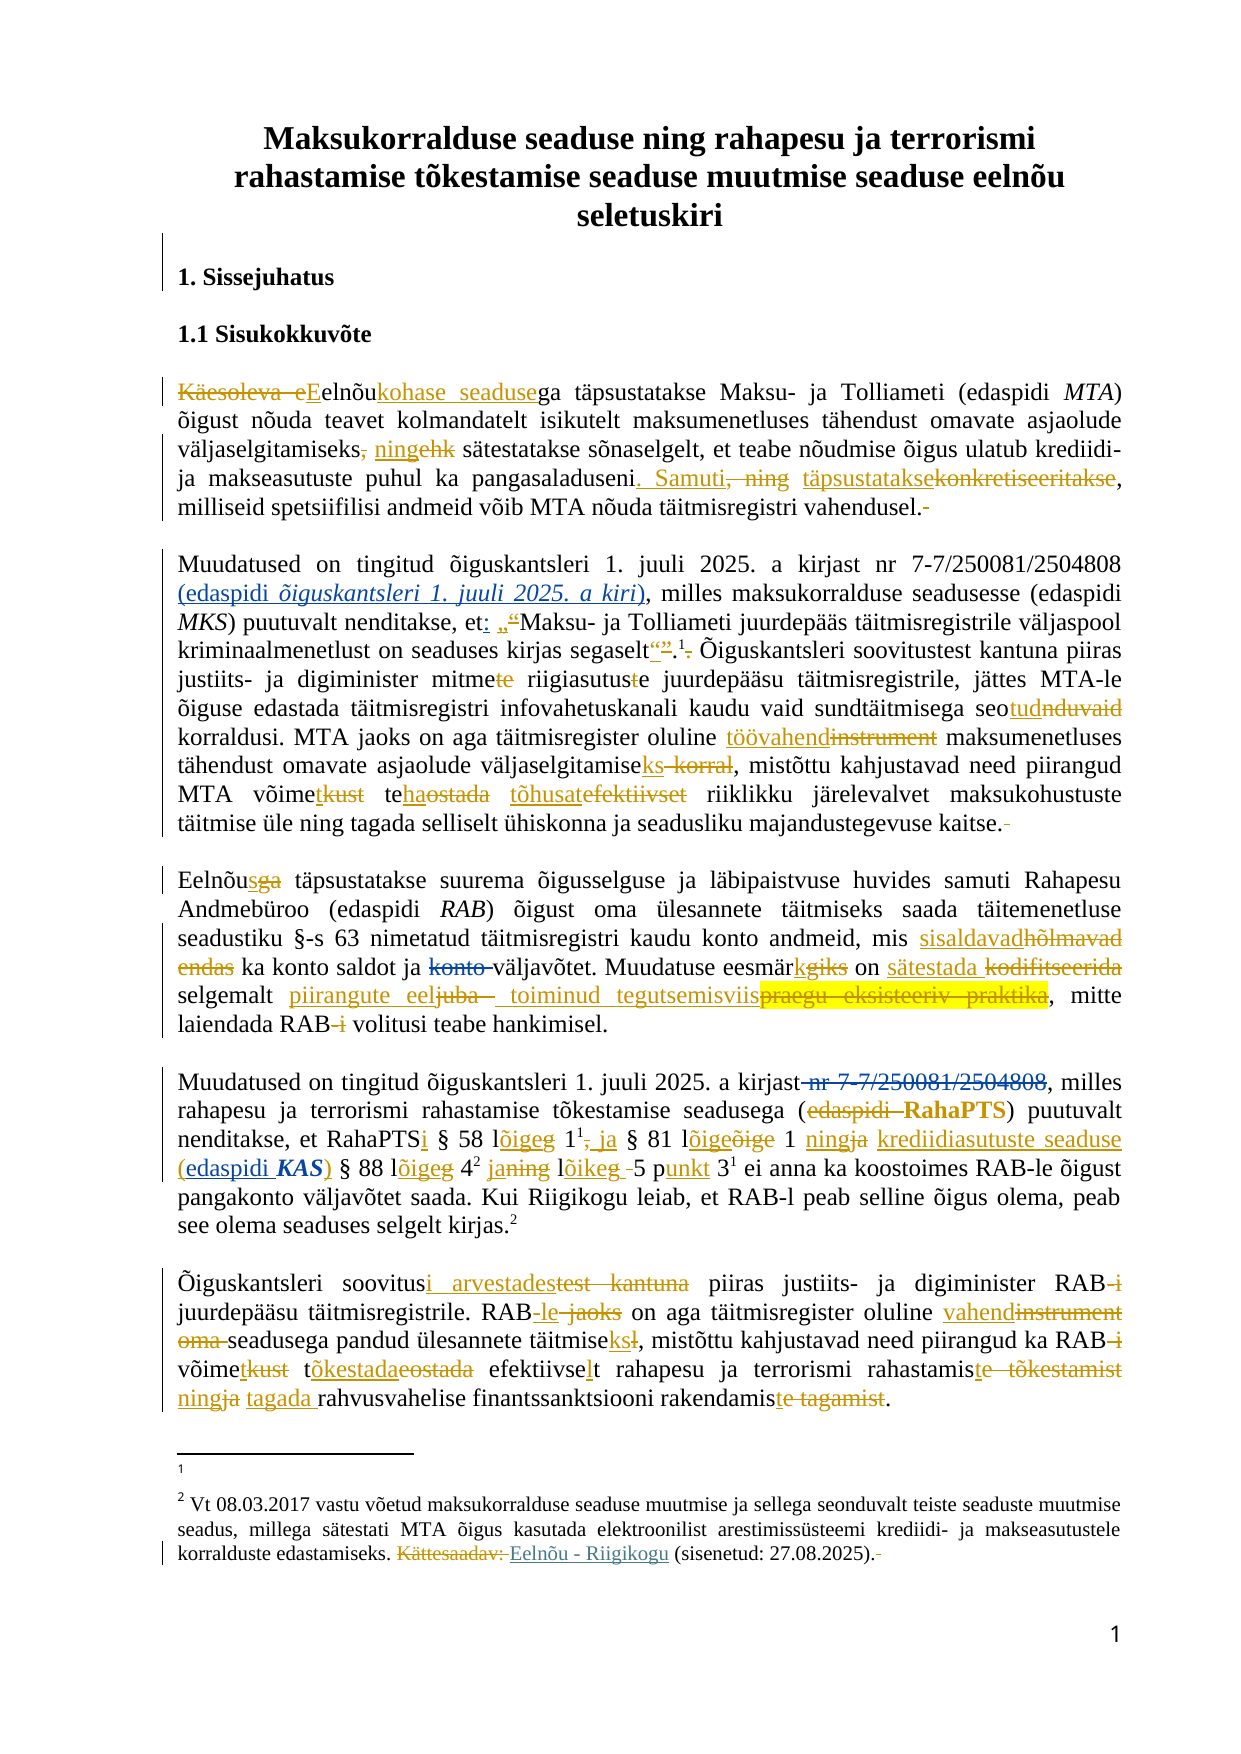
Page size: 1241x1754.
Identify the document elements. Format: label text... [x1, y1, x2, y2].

text 1. Sissejuhatus [177, 262, 1122, 291]
text Õiguskantsleri soovitus piiras justiits- ja digiminister RAB juurdepääsu täitmisregistrile. RAB on aga täitmisregister oluline seadusega pandud ülesannete täitmise, mistõttu kahjustavad need piirangud ka RAB võime t efektiivset rahapesu ja terrorismi rahastamis rahvusvahelise finantssanktsiooni rakendamis. [177, 1268, 1122, 1412]
text Maksukorralduse seaduse ning rahapesu ja terrorismi rahastamise tõkestamise seaduse muutmise seaduse eelnõu seletuskiri [177, 118, 1122, 233]
text Muudatused on tingitud õiguskantsleri 1. juuli 2025. a kirjast nr 7-7/250081/2504808, milles maksukorralduse seadusesse (edaspidi MKS) puutuvalt nenditakse, et Maksu- ja Tolliameti juurdepääs täitmisregistrile väljaspool kriminaalmenetlust on seaduses kirjas segaselt. Õiguskantsleri soovitustest kantuna piiras justiits- ja digiminister mitme riigiasutuse juurdepääsu täitmisregistrile, jättes MTA-le õiguse edastada täitmisregistri infovahetuskanali kaudu vaid sundtäitmisega seo korraldusi. MTA jaoks on aga täitmisregister oluline maksumenetluses tähendust omavate asjaolude väljaselgitamise, mistõttu kahjustavad need piirangud MTA võime te riiklikku järelevalvet maksukohustuste täitmise üle ning tagada selliselt ühiskonna ja seadusliku majandustegevuse kaitse. [177, 549, 1122, 837]
text Eelnõu täpsustatakse suurema õigusselguse ja läbipaistvuse huvides samuti Rahapesu Andmebüroo (edaspidi RAB) õigust oma ülesannete täitmiseks saada täitemenetluse seadustiku §-s 63 nimetatud täitmisregistri kaudu konto andmeid, mis ka konto saldot ja väljavõtet. Muudatuse eesmär on selgemalt , mitte laiendada RAB volitusi teabe hankimisel. [177, 866, 1122, 1038]
text elnõuga täpsustatakse Maksu- ja Tolliameti (edaspidi MTA) õigust nõuda teavet kolmandatelt isikutelt maksumenetluses tähendust omavate asjaolude väljaselgitamiseks sätestatakse sõnaselgelt, et teabe nõudmise õigus ulatub krediidi- ja makseasutuste puhul ka pangasaladuseni , milliseid spetsiifilisi andmeid võib MTA nõuda täitmisregistri vahendusel. [177, 377, 1122, 521]
text Muudatused on tingitud õiguskantsleri 1. juuli 2025. a kirjast, milles rahapesu ja terrorismi rahastamise tõkestamise seadusega (RahaPTS) puutuvalt nenditakse, et RahaPTS § 58 l 11 § 81 l 1 KAS § 88 l 42 l5 p 31 ei anna ka koostoimes RAB-le õigust pangakonto väljavõtet saada. Kui Riigikogu leiab, et RAB-l peab selline õigus olema, peab see olema seaduses selgelt kirjas. [177, 1067, 1122, 1239]
list Sisukokkuvõte [177, 319, 1122, 348]
